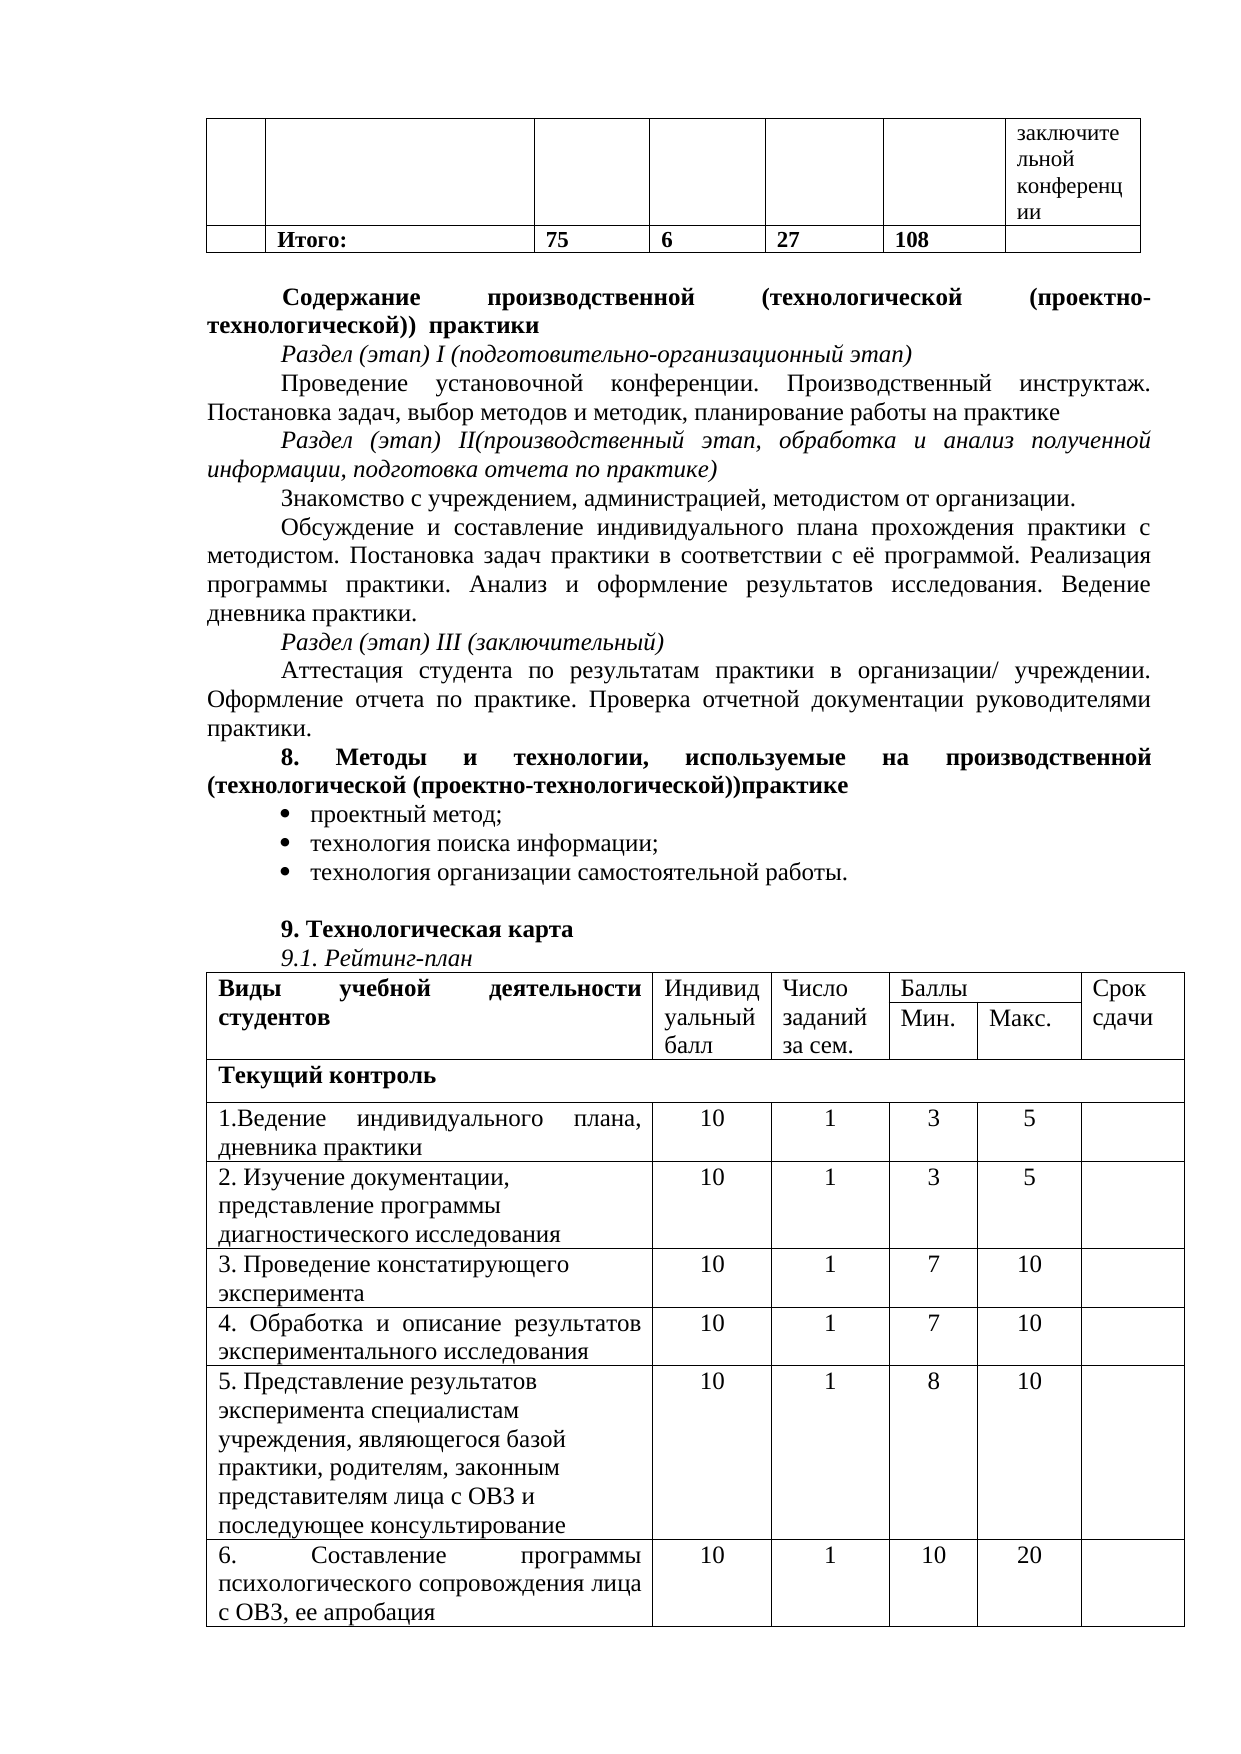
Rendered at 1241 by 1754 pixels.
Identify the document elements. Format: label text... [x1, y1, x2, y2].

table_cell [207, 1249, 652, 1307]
list технология поиска информации; [207, 828, 1152, 857]
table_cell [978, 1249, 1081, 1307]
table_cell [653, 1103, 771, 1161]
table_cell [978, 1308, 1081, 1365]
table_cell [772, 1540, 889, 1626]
text 9. Технологическая карта [207, 914, 1152, 943]
text Аттестация студента по результатам практики в организации/ учреждении. Оформление отчета по практике. Проверка отчетной документации руководителями практики. [207, 656, 1152, 742]
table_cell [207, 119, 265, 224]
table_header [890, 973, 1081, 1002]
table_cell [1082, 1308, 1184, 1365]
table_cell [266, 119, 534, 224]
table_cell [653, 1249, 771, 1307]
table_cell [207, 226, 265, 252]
text Знакомство с учреждением, администрацией, методистом от организации. [207, 483, 1152, 512]
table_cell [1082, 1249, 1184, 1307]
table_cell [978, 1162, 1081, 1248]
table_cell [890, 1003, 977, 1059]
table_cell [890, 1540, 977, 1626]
text Раздел (этап) III (заключительный) [207, 627, 1152, 656]
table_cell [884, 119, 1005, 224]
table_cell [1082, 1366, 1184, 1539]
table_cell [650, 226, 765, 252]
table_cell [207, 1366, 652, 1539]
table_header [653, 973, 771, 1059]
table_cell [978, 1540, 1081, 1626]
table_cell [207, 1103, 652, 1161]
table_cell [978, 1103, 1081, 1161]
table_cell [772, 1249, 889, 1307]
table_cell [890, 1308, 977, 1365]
text Проведение установочной конференции. Производственный инструктаж. Постановка задач, выбор методов и методик, планирование работы на практике [207, 368, 1152, 426]
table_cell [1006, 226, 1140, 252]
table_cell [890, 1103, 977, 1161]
text 8. Методы и технологии, используемые на производственной (технологической (проектно-технологической))практике [207, 742, 1152, 799]
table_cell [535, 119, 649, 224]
list технология организации самостоятельной работы. [207, 857, 1152, 886]
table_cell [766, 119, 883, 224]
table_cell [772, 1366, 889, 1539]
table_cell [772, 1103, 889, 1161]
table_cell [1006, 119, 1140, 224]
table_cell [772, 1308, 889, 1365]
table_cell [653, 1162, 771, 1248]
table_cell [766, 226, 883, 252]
list проектный метод; [207, 799, 1152, 828]
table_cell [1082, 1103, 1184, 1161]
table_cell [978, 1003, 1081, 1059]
text Обсуждение и составление индивидуального плана прохождения практики с методистом. Постановка задач практики в соответствии с её программой. Реализация программы практики. Анализ и оформление результатов исследования. Ведение дневника практики. [207, 512, 1152, 627]
text 9.1. Рейтинг-план [207, 943, 1152, 972]
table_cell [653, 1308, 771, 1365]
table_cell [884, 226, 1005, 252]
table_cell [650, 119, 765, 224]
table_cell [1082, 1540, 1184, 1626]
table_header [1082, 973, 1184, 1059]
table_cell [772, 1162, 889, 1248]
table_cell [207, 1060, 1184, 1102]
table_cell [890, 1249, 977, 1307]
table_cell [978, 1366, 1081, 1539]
text Раздел (этап) I (подготовительно-организационный этап) [207, 339, 1152, 368]
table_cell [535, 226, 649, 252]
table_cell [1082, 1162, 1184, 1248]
text Содержание производственной (технологической (проектно-технологической)) практики [207, 282, 1152, 339]
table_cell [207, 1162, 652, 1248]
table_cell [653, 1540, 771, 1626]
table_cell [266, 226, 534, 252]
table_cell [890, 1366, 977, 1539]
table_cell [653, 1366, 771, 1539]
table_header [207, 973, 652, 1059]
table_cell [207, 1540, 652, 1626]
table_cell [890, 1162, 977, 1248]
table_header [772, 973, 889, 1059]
text Раздел (этап) II(производственный этап, обработка и анализ полученной информации, подготовка отчета по практике) [207, 426, 1152, 483]
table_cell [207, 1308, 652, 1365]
